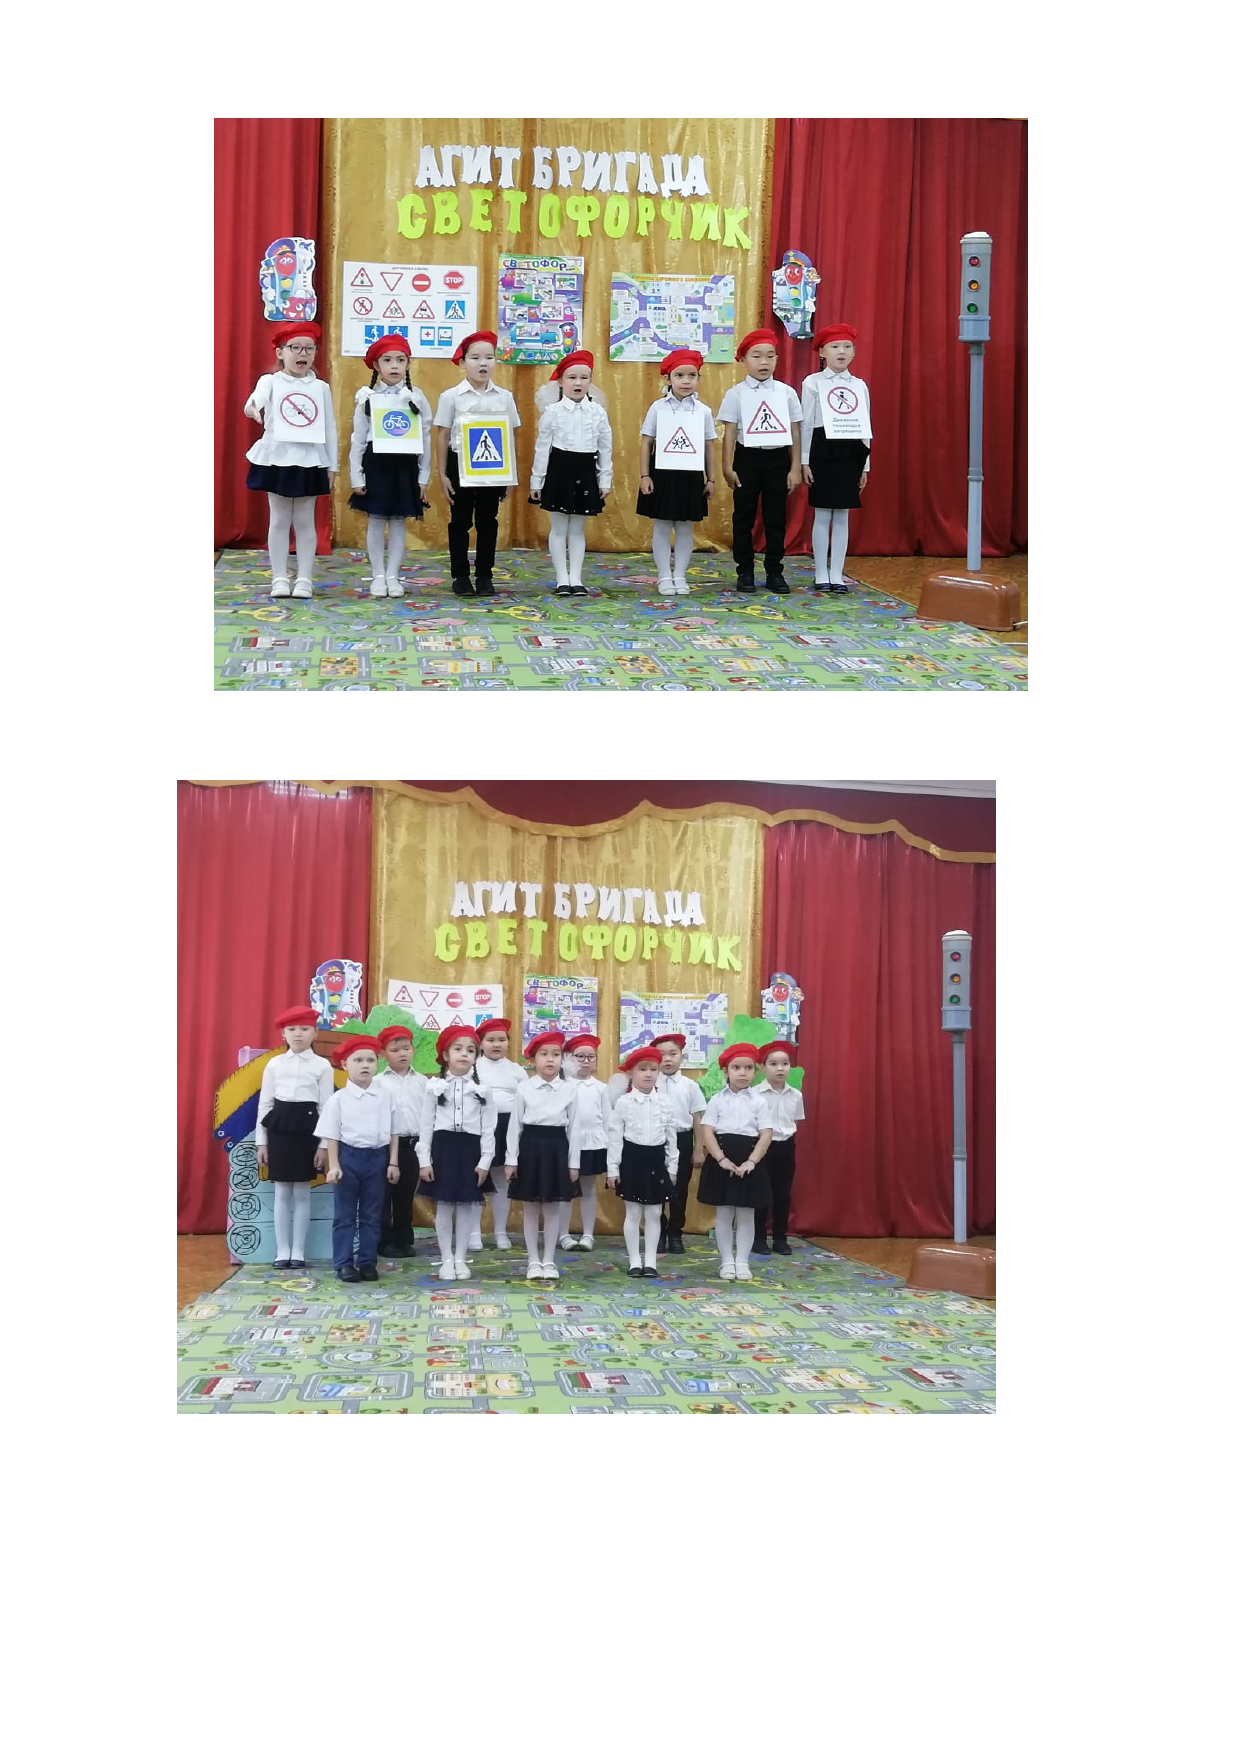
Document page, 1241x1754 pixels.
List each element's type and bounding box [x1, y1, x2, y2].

picture [177, 780, 996, 1414]
picture [214, 118, 1028, 691]
